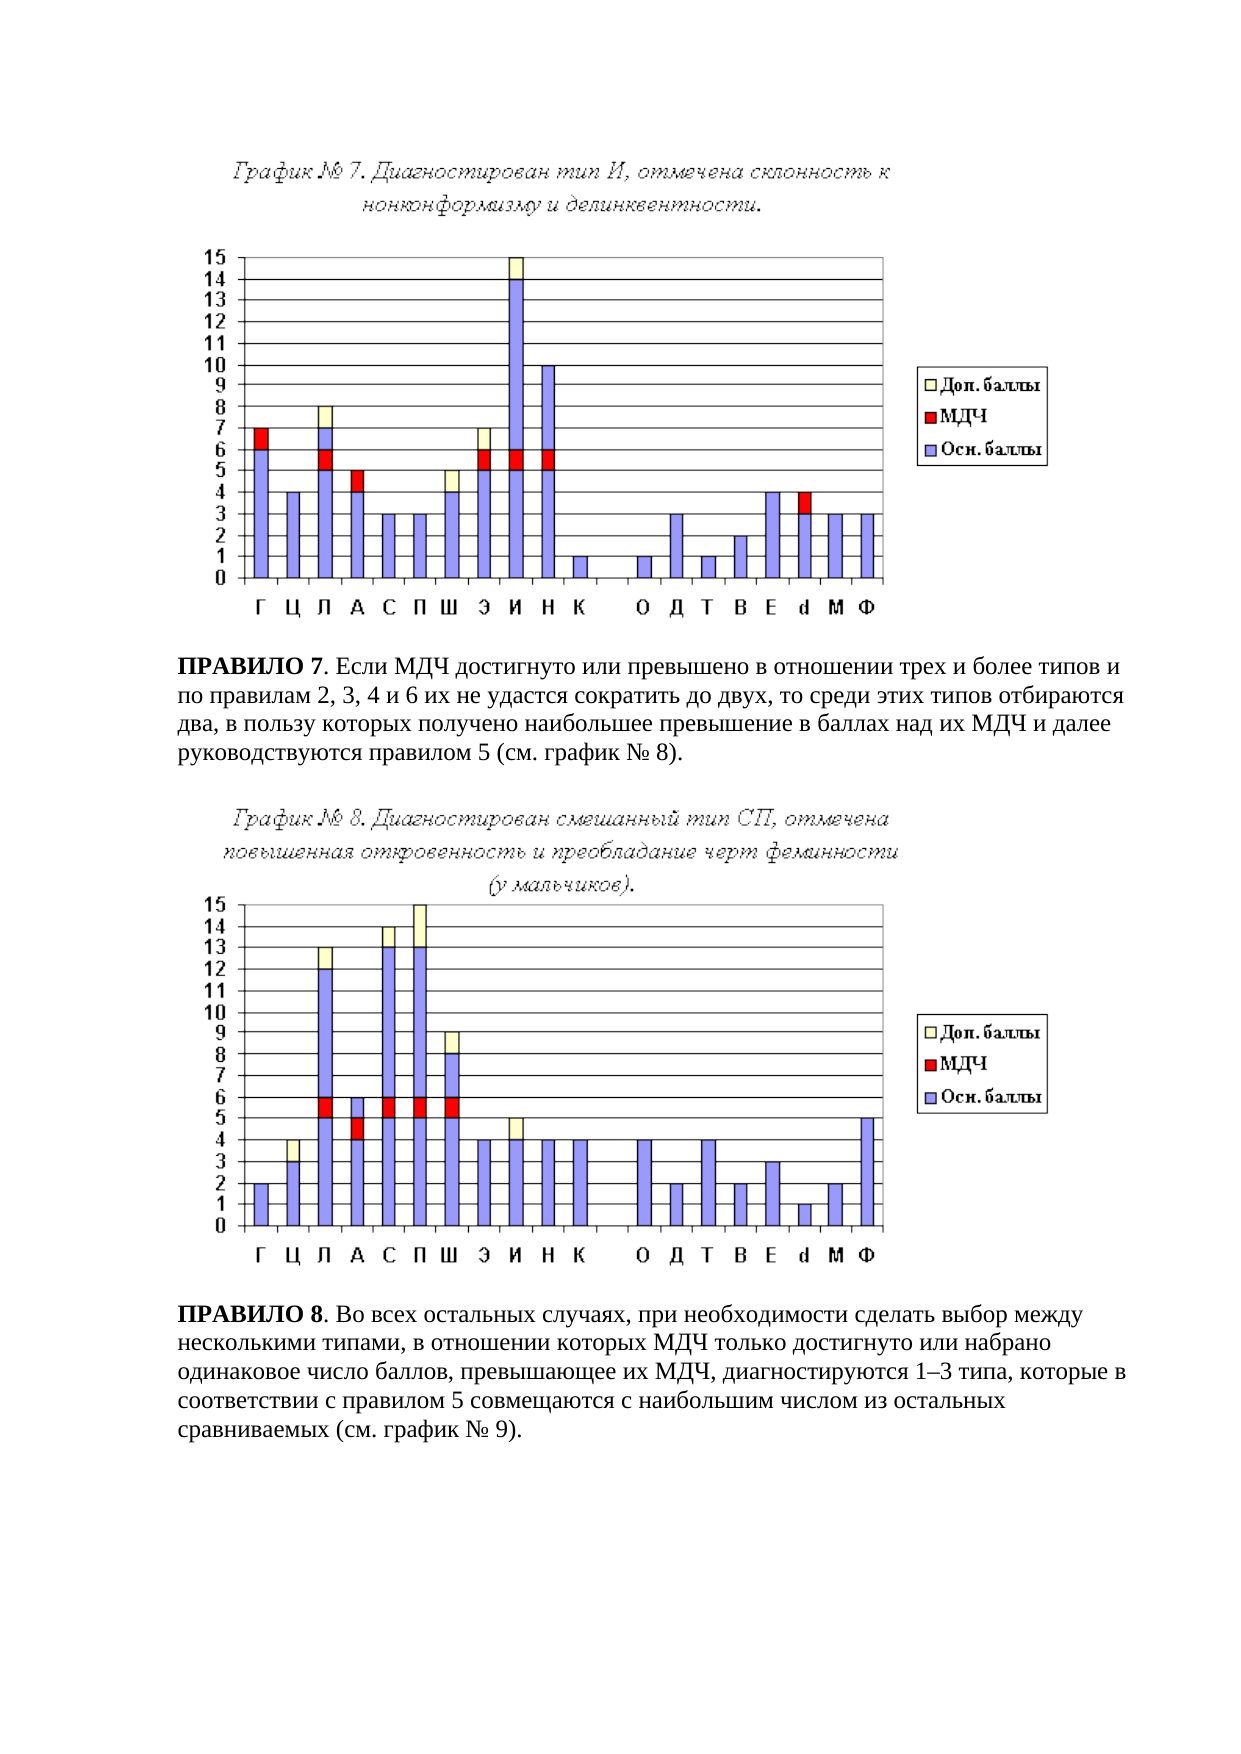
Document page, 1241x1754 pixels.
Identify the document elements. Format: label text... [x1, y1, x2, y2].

picture [177, 766, 1064, 1299]
text ПРАВИЛО 7. Если МДЧ достигнуто или превышено в отношении трех и более типов и по правилам 2, 3, 4 и 6 их не удастся сократить до двух, то среди этих типов отбираются два, в пользу которых получено наибольшее превышение в баллах над их МДЧ и далее руководствуются правилом 5 (см. график № 8). [177, 651, 1152, 766]
picture [177, 118, 1064, 651]
text ПРАВИЛО 8. Во всех остальных случаях, при необходимости сделать выбор между несколькими типами, в отношении которых МДЧ только достигнуто или набрано одинаковое число баллов, превышающее их МДЧ, диагностируются 1–3 типа, которые в соответствии с правилом 5 совмещаются с наибольшим числом из остальных сравниваемых (см. график № 9). [177, 1299, 1152, 1442]
